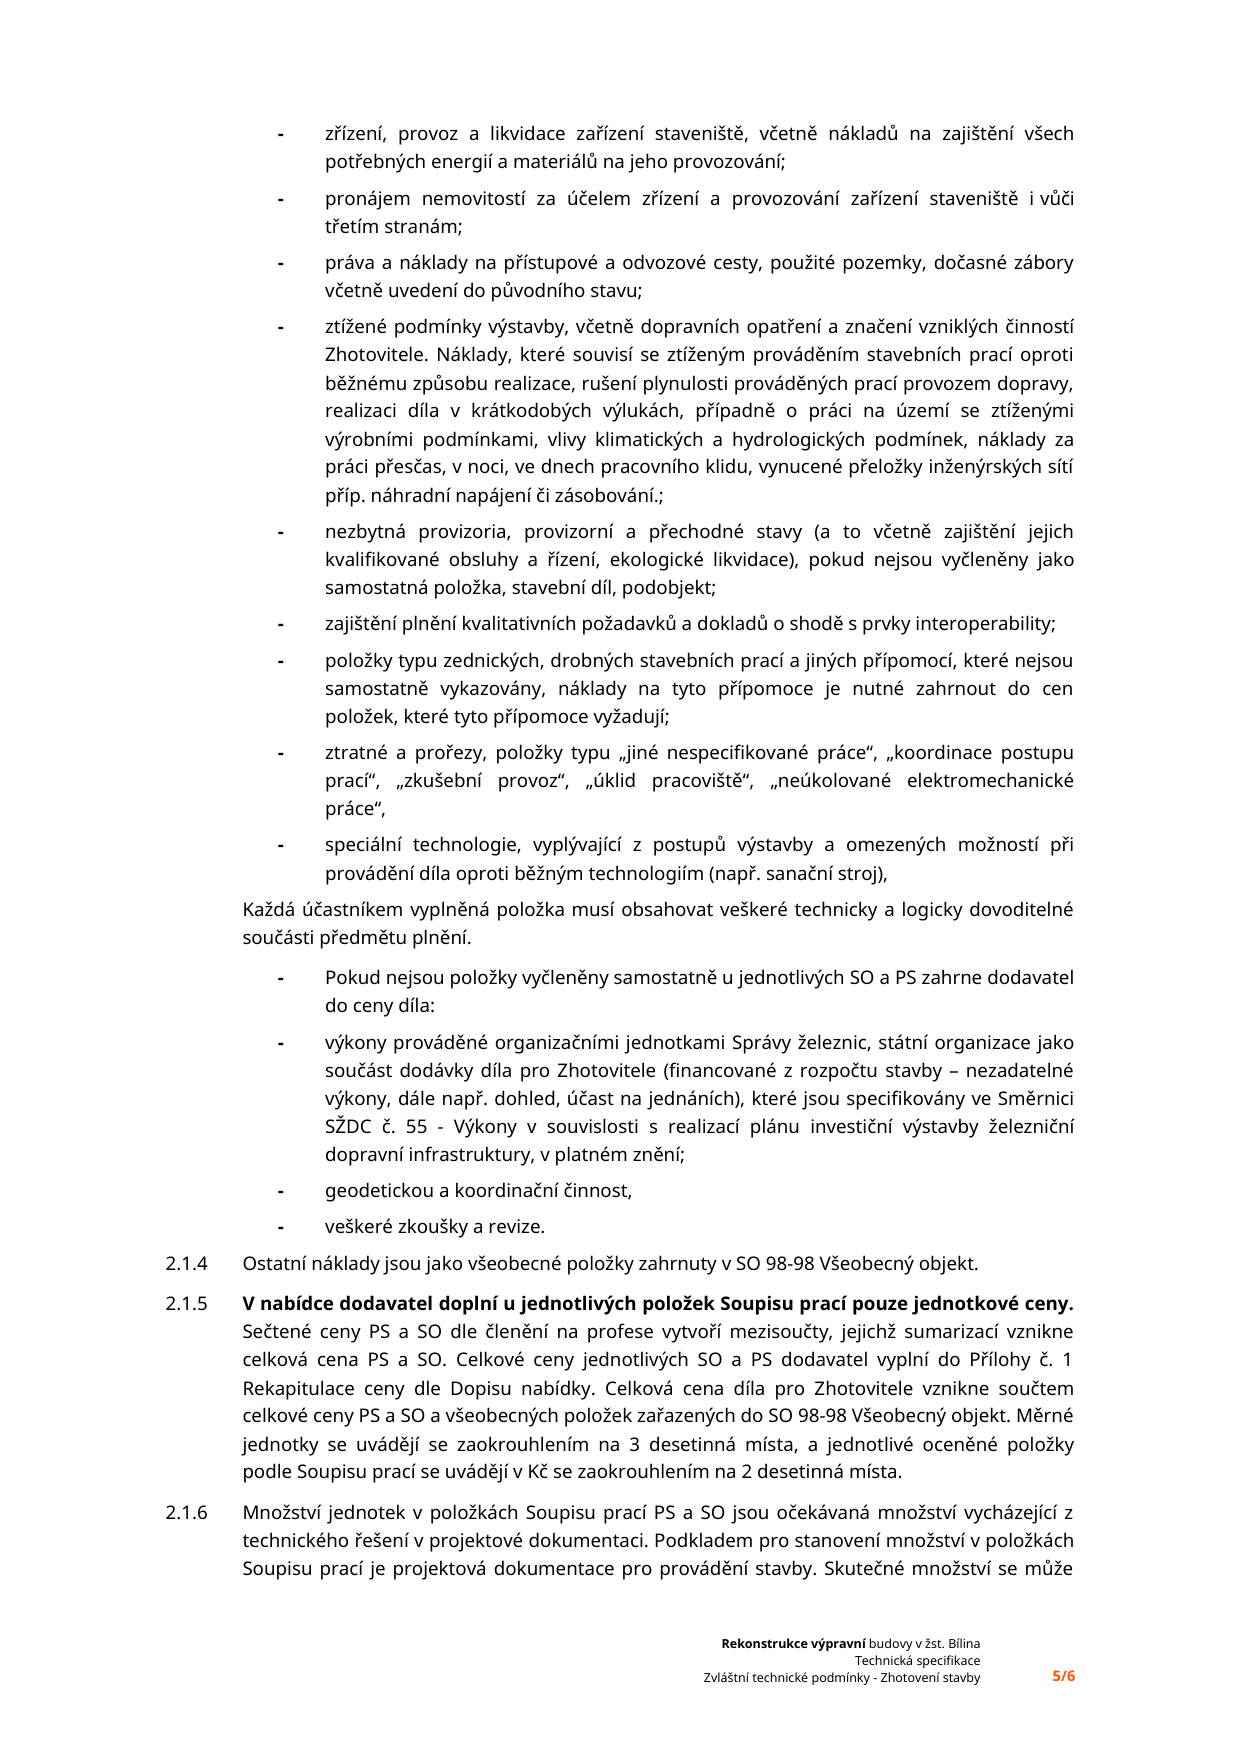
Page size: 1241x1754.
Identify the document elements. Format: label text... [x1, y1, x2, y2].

text speciální technologie, vyplývající z postupů výstavby a omezených možností při provádění díla oproti běžným technologiím (např. sanační stroj), [278, 832, 1075, 885]
text Ostatní náklady jsou jako všeobecné položky zahrnuty v SO 98-98 Všeobecný objekt. [165, 1250, 1075, 1276]
text geodetickou a koordinační činnost, [278, 1177, 1075, 1203]
text V nabídce dodavatel doplní u jednotlivých položek Soupisu prací pouze jednotkové ceny. Sečtené ceny PS a SO dle členění na profese vytvoří mezisoučty, jejichž sumarizací vznikne celková cena PS a SO. Celkové ceny jednotlivých SO a PS dodavatel vyplní do Přílohy č. 1 Rekapitulace ceny dle Dopisu nabídky. Celková cena díla pro Zhotovitele vznikne součtem celkové ceny PS a SO a všeobecných položek zařazených do SO 98-98 Všeobecný objekt. Měrné jednotky se uvádějí se zaokrouhlením na 3 desetinná místa, a jednotlivé oceněné položky podle Soupisu prací se uvádějí v Kč se zaokrouhlením na 2 desetinná místa. [165, 1291, 1075, 1484]
text zřízení, provoz a likvidace zařízení staveniště, včetně nákladů na zajištění všech potřebných energií a materiálů na jeho provozování; [278, 121, 1075, 174]
text výkony prováděné organizačními jednotkami Správy železnic, státní organizace jako součást dodávky díla pro Zhotovitele (financované z rozpočtu stavby – nezadatelné výkony, dále např. dohled, účast na jednáních), které jsou specifikovány ve Směrnici SŽDC č. 55 - Výkony v souvislosti s realizací plánu investiční výstavby železniční dopravní infrastruktury, v platném znění; [278, 1029, 1075, 1167]
text ztížené podmínky výstavby, včetně dopravních opatření a značení vzniklých činností Zhotovitele. Náklady, které souvisí se ztíženým prováděním stavebních prací oproti běžnému způsobu realizace, rušení plynulosti prováděných prací provozem dopravy, realizaci díla v krátkodobých výlukách, případně o práci na území se ztíženými výrobními podmínkami, vlivy klimatických a hydrologických podmínek, náklady za práci přesčas, v noci, ve dnech pracovního klidu, vynucené přeložky inženýrských sítí příp. náhradní napájení či zásobování.; [278, 314, 1075, 507]
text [165, 1499, 1075, 1581]
text nezbytná provizoria, provizorní a přechodné stavy (a to včetně zajištění jejich kvalifikované obsluhy a řízení, ekologické likvidace), pokud nejsou vyčleněny jako samostatná položka, stavební díl, podobjekt; [278, 518, 1075, 600]
text Každá účastníkem vyplněná položka musí obsahovat veškeré technicky a logicky dovoditelné součásti předmětu plnění. [242, 896, 1075, 950]
text položky typu zednických, drobných stavebních prací a jiných přípomocí, které nejsou samostatně vykazovány, náklady na tyto přípomoce je nutné zahrnout do cen položek, které tyto přípomoce vyžadují; [278, 647, 1075, 728]
text ztratné a prořezy, položky typu „jiné nespecifikované práce“, „koordinace postupu prací“, „zkušební provoz“, „úklid pracoviště“, „neúkolované elektromechanické práce“, [278, 739, 1075, 821]
text zajištění plnění kvalitativních požadavků a dokladů o shodě s prvky interoperability; [278, 611, 1075, 636]
text pronájem nemovitostí za účelem zřízení a provozování zařízení staveniště i vůči třetím stranám; [278, 185, 1075, 238]
text práva a náklady na přístupové a odvozové cesty, použité pozemky, dočasné zábory včetně uvedení do původního stavu; [278, 249, 1075, 303]
text veškeré zkoušky a revize. [278, 1214, 1075, 1239]
text Pokud nejsou položky vyčleněny samostatně u jednotlivých SO a PS zahrne dodavatel do ceny díla: [278, 965, 1075, 1018]
